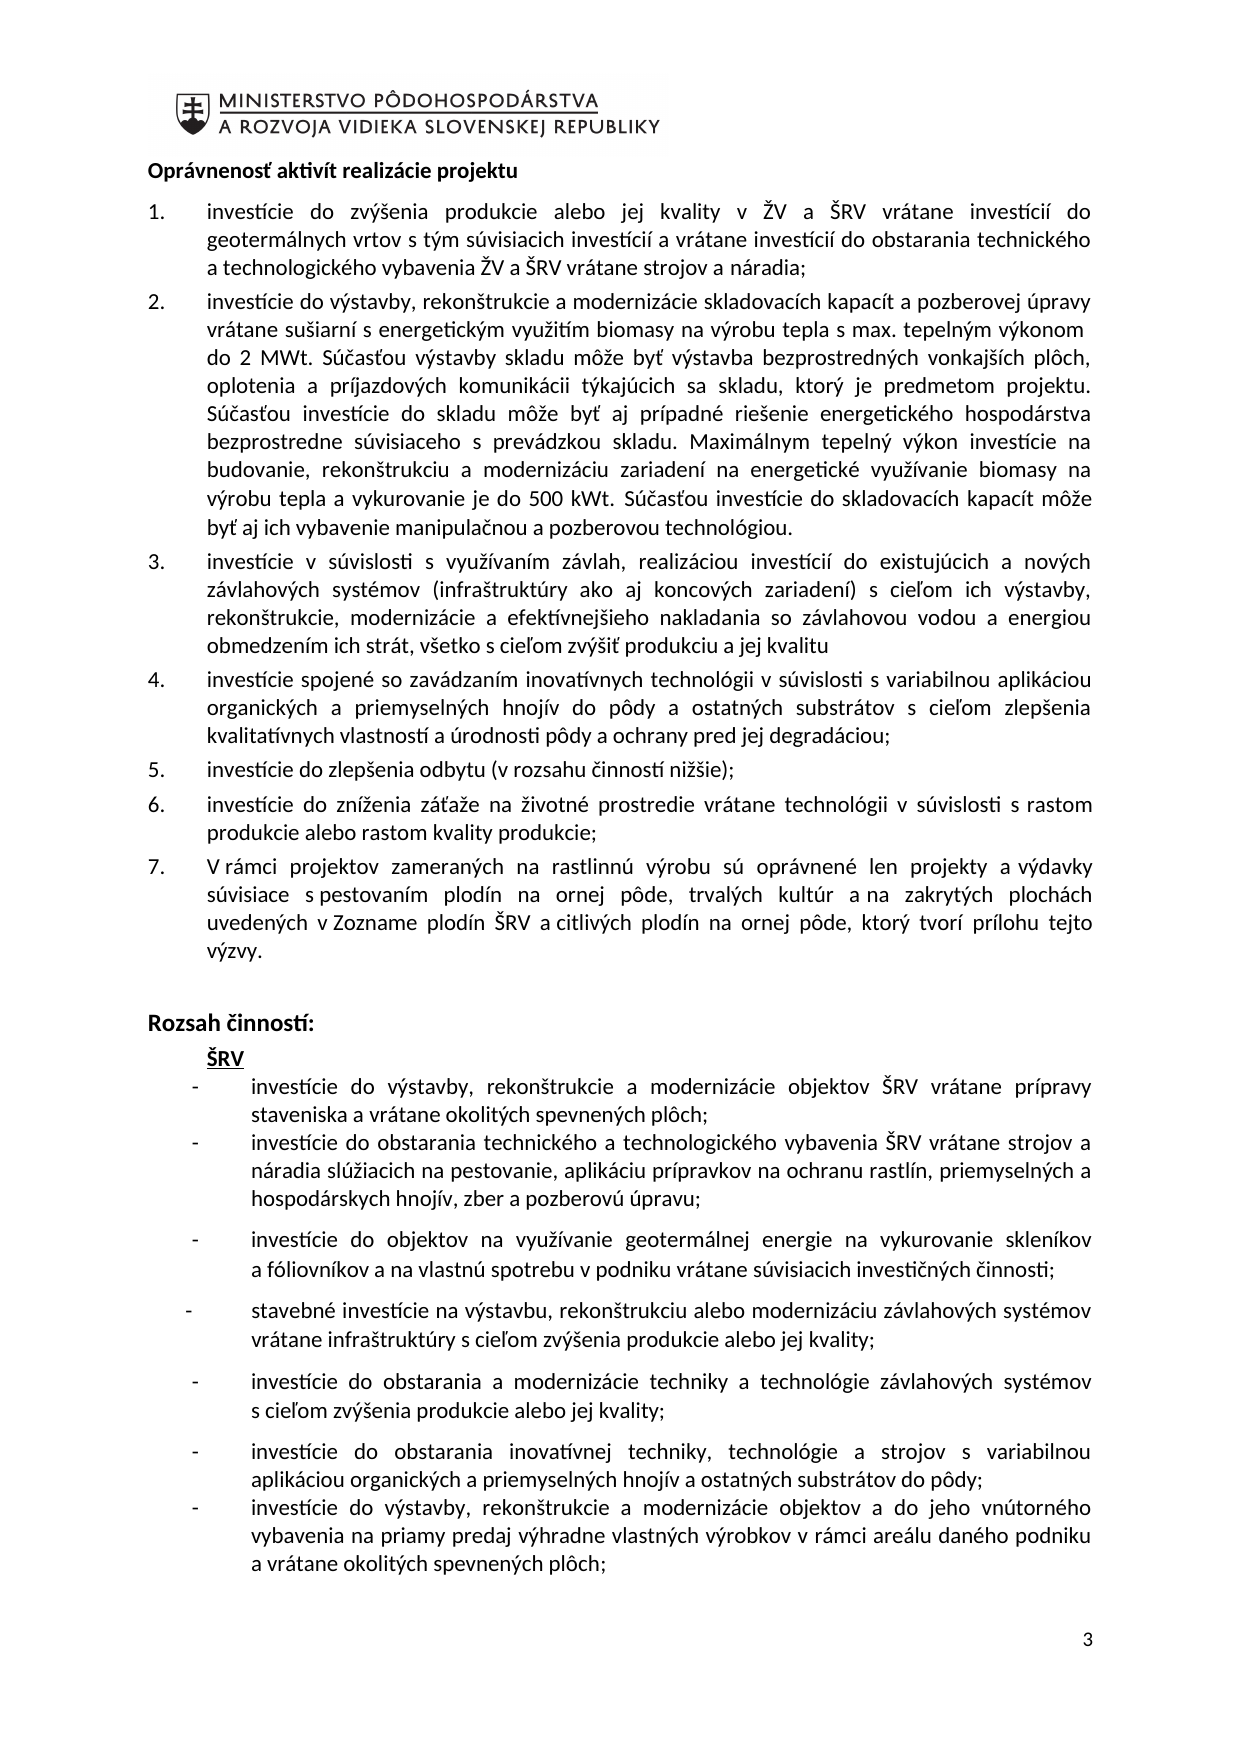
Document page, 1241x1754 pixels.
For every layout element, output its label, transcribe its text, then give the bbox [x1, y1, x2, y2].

list investície spojené so zavádzaním inovatívnych technológii v súvislosti s variabilnou aplikáciou organických a priemyselných hnojív do pôdy a ostatných substrátov s cieľom zlepšenia kvalitatívnych vlastností a úrodnosti pôdy a ochrany pred jej degradáciou; [148, 665, 1093, 749]
picture [147, 73, 670, 157]
subtitle Oprávnenosť aktivít realizácie projektu [148, 157, 1093, 184]
list ŠRV [207, 1044, 1093, 1072]
list investície do zníženia záťaže na životné prostredie vrátane technológii v súvislosti s rastom produkcie alebo rastom kvality produkcie; [148, 790, 1093, 846]
list investície do výstavby, rekonštrukcie a modernizácie skladovacích kapacít a pozberovej úpravy vrátane sušiarní s energetickým využitím biomasy na výrobu tepla s max. tepelným výkonom do 2 MWt. Súčasťou výstavby skladu môže byť výstavba bezprostredných vonkajších plôch, oplotenia a príjazdových komunikácii týkajúcich sa skladu, ktorý je predmetom projektu. Súčasťou investície do skladu môže byť aj prípadné riešenie energetického hospodárstva bezprostredne súvisiaceho s prevádzkou skladu. Maximálnym tepelný výkon investície na budovanie, rekonštrukciu a modernizáciu zariadení na energetické využívanie biomasy na výrobu tepla a vykurovanie je do 500 kWt. Súčasťou investície do skladovacích kapacít môže byť aj ich vybavenie manipulačnou a pozberovou technológiou. [148, 287, 1093, 541]
list investície v súvislosti s využívaním závlah, realizáciou investícií do existujúcich a nových závlahových systémov (infraštruktúry ako aj koncových zariadení) s cieľom ich výstavby, rekonštrukcie, modernizácie a efektívnejšieho nakladania so závlahovou vodou a energiou obmedzením ich strát, všetko s cieľom zvýšiť produkciu a jej kvalitu [148, 547, 1093, 659]
list V rámci projektov zameraných na rastlinnú výrobu sú oprávnené len projekty a výdavky súvisiace s pestovaním plodín na ornej pôde, trvalých kultúr a na zakrytých plochách uvedených v Zozname plodín ŠRV a citlivých plodín na ornej pôde, ktorý tvorí prílohu tejto výzvy. [148, 852, 1093, 964]
list investície do obstarania technického a technologického vybavenia ŠRV vrátane strojov a náradia slúžiacich na pestovanie, aplikáciu prípravkov na ochranu rastlín, priemyselných a hospodárskych hnojív, zber a pozberovú úpravu; [192, 1128, 1093, 1212]
list investície do zlepšenia odbytu (v rozsahu činností nižšie); [148, 756, 1093, 783]
list investície do zvýšenia produkcie alebo jej kvality v ŽV a ŠRV vrátane investícií do geotermálnych vrtov s tým súvisiacich investícií a vrátane investícií do obstarania technického a technologického vybavenia ŽV a ŠRV vrátane strojov a náradia; [148, 197, 1093, 281]
list investície do výstavby, rekonštrukcie a modernizácie objektov ŠRV vrátane prípravy staveniska a vrátane okolitých spevnených plôch; [192, 1072, 1093, 1128]
list investície do objektov na využívanie geotermálnej energie na vykurovanie skleníkov a fóliovníkov a na vlastnú spotrebu v podniku vrátane súvisiacich investičných činnosti; [192, 1224, 1093, 1283]
text Rozsah činností: [148, 1007, 1093, 1038]
list investície do výstavby, rekonštrukcie a modernizácie objektov a do jeho vnútorného vybavenia na priamy predaj výhradne vlastných výrobkov v rámci areálu daného podniku a vrátane okolitých spevnených plôch; [192, 1493, 1093, 1577]
list investície do obstarania a modernizácie techniky a technológie závlahových systémov s cieľom zvýšenia produkcie alebo jej kvality; [192, 1366, 1093, 1424]
